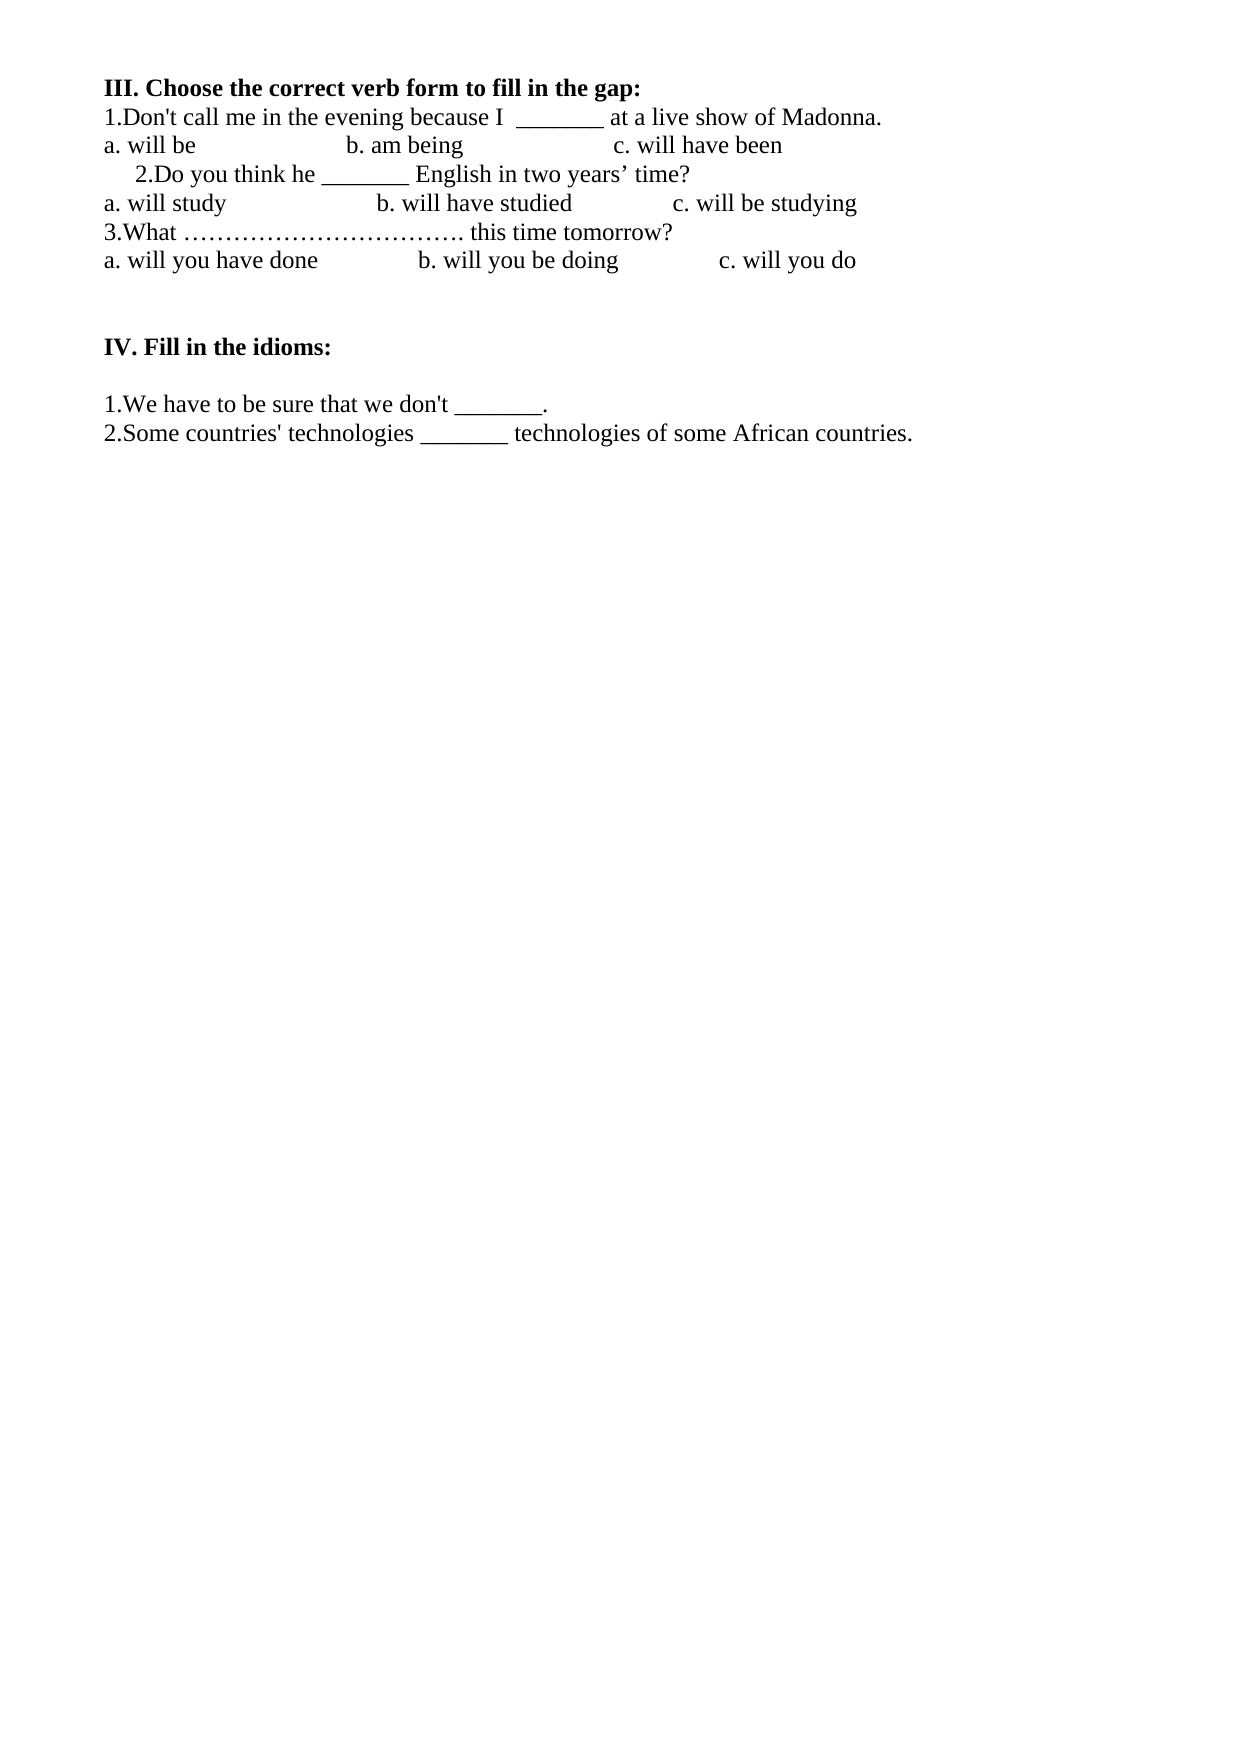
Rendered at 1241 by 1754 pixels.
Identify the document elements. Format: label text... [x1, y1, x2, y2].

text a. will you have done b. will you be doing c. will you do [103, 246, 1152, 274]
text 1.We have to be sure that we don't _______. [103, 389, 1152, 418]
text 2.Some countries' technologies _______ technologies of some African countries. [103, 418, 1152, 447]
text a. will be b. am being c. will have been [103, 131, 1152, 159]
text a. will study b. will have studied c. will be studying [103, 188, 1152, 217]
text 3.What ……………………………. this time tomorrow? [103, 217, 1152, 246]
text 1.Don't call me in the evening because I _______ at a live show of Madonna. [103, 102, 1152, 131]
text IV. Fill in the idioms: [103, 332, 1152, 361]
text 2.Do you think he _______ English in two years’ time? [103, 159, 1152, 188]
text III. Choose the correct verb form to fill in the gap: [103, 73, 1152, 102]
